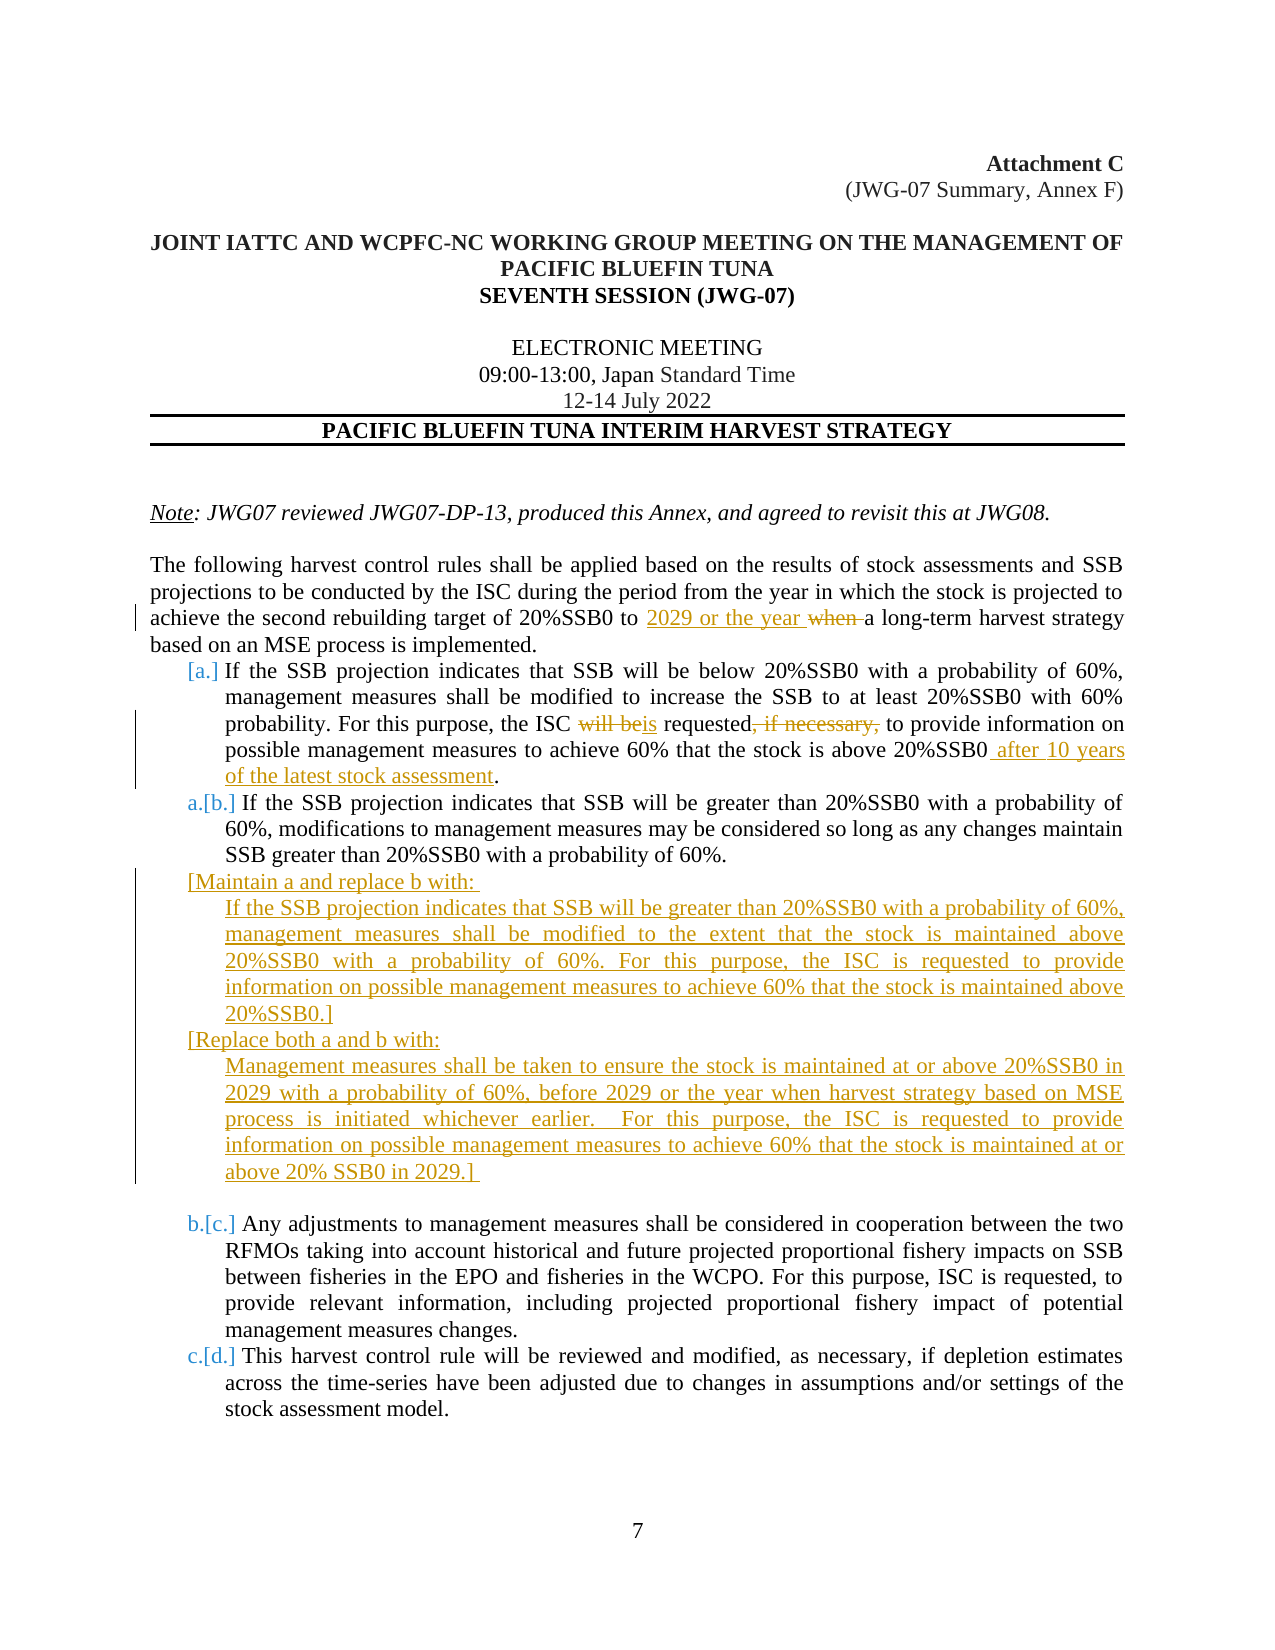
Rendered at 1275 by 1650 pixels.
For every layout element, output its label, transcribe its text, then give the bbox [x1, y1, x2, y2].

table_header PACIFIC BLUEFIN TUNA INTERIM HARVEST STRATEGY [150, 417, 1125, 443]
list If the SSB projection indicates that SSB will be below 20%SSB0 with a probability of 60%, management measures shall be modified to increase the SSB to at least 20%SSB0 with 60% probability. For this purpose, the ISC requested to provide information on possible management measures to achieve 60% that the stock is above 20%SSB0. [187, 657, 1125, 789]
text (JWG-07 Summary, Annex F) [150, 176, 1124, 203]
text JOINT IATTC AND WCPFC-NC WORKING GROUP MEETING ON THE MANAGEMENT OF PACIFIC BLUEFIN TUNA [150, 229, 1124, 282]
text 09:00-13:00, Japan Standard Time [150, 361, 1124, 387]
list If the SSB projection indicates that SSB will be greater than 20%SSB0 with a probability of 60%, modifications to management measures may be considered so long as any changes maintain SSB greater than 20%SSB0 with a probability of 60%. [187, 789, 1125, 868]
text SEVENTH SESSION (JWG-07) [150, 282, 1124, 308]
text The following harvest control rules shall be applied based on the results of stock assessments and SSB projections to be conducted by the ISC during the period from the year in which the stock is projected to achieve the second rebuilding target of 20%SSB0 to a long-term harvest strategy based on an MSE process is implemented. [150, 552, 1125, 657]
text Attachment C [150, 150, 1124, 176]
list Any adjustments to management measures shall be considered in cooperation between the two RFMOs taking into account historical and future projected proportional fishery impacts on SSB between fisheries in the EPO and fisheries in the WCPO. For this purpose, ISC is requested, to provide relevant information, including projected proportional fishery impact of potential management measures changes. [187, 1210, 1125, 1342]
text Note: JWG07 reviewed JWG07-DP-13, produced this Annex, and agreed to revisit this at JWG08. [150, 499, 1125, 525]
text ELECTRONIC MEETING [150, 334, 1124, 361]
text 12-14 July 2022 [150, 387, 1124, 413]
list This harvest control rule will be reviewed and modified, as necessary, if depletion estimates across the time-series have been adjusted due to changes in assumptions and/or settings of the stock assessment model. [187, 1342, 1125, 1421]
